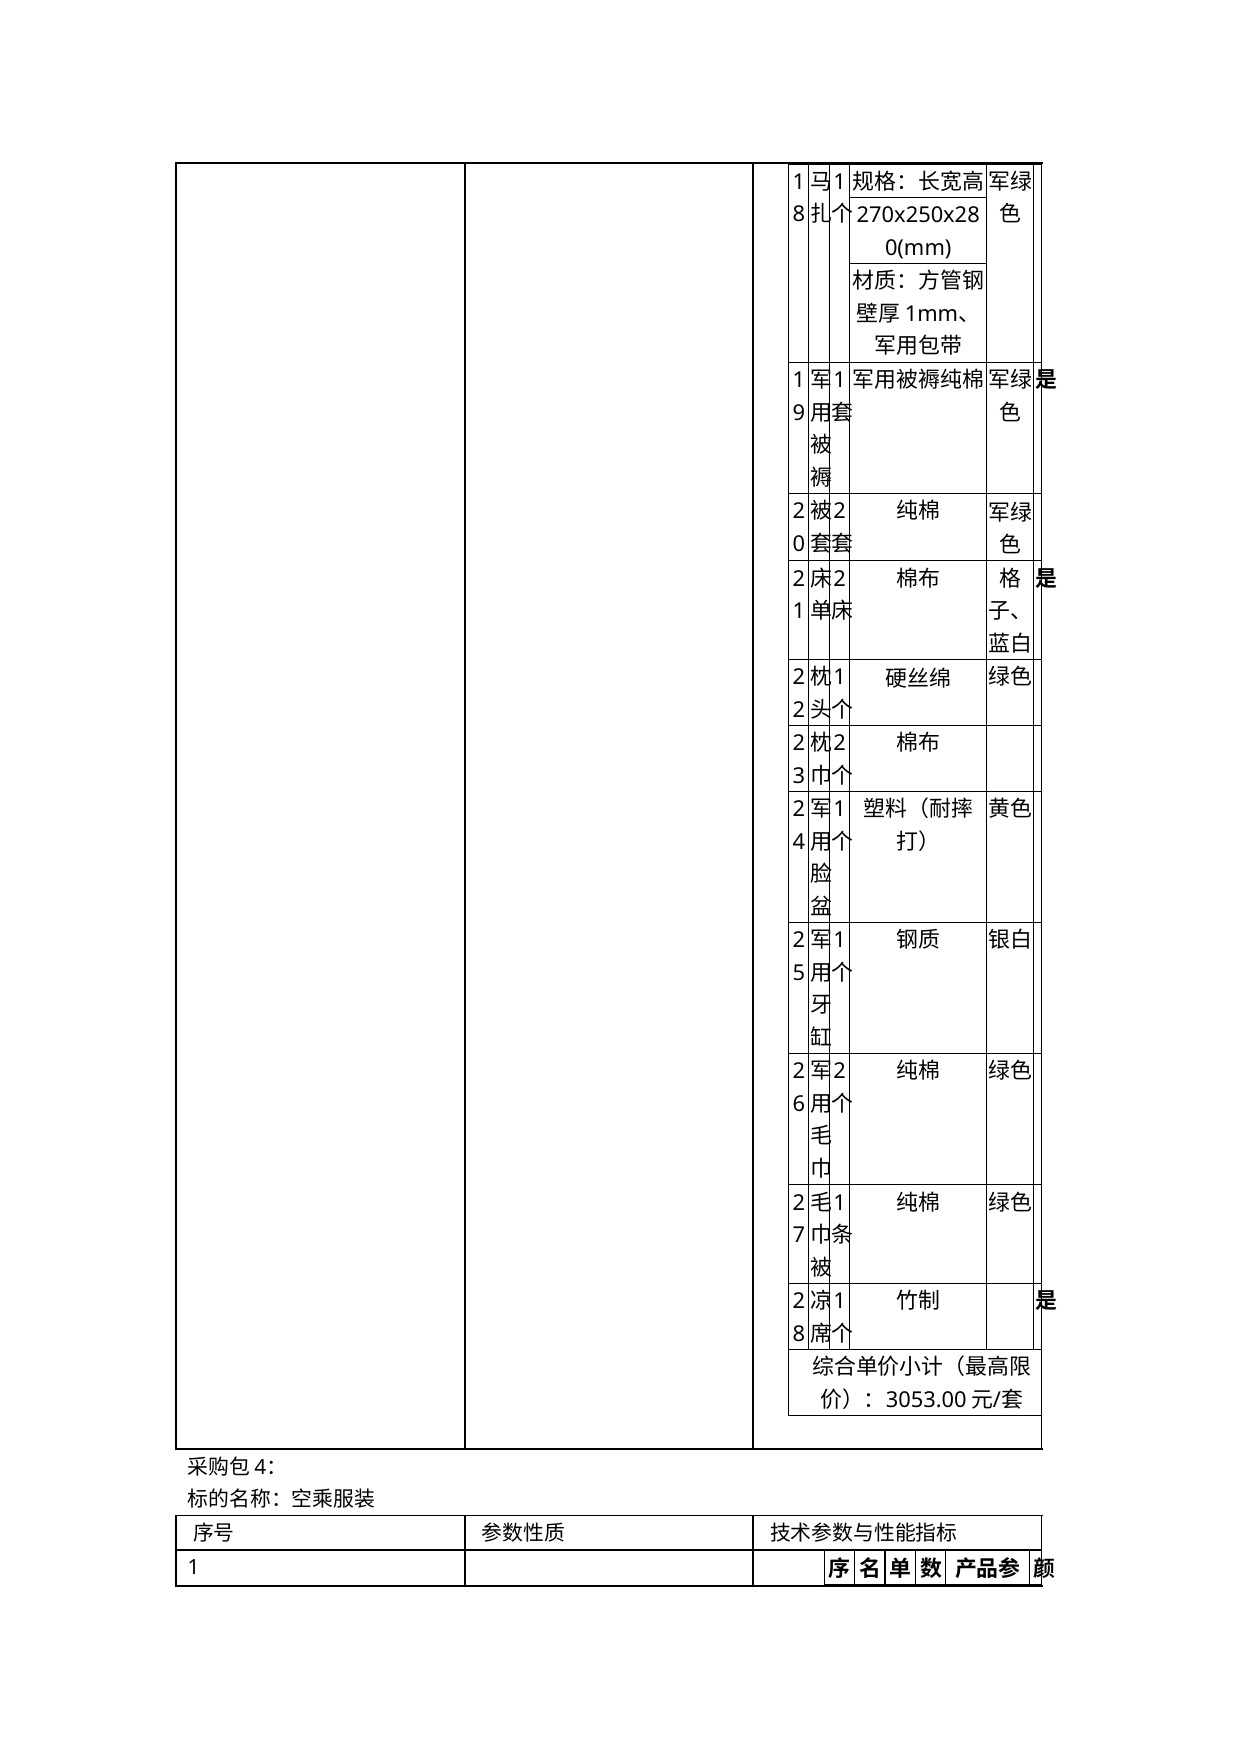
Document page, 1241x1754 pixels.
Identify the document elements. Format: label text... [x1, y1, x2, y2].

table_cell [754, 164, 1041, 1448]
table_cell [825, 1551, 854, 1584]
table_cell [466, 164, 752, 1448]
table_header 参数性质 [466, 1516, 752, 1549]
text 标的名称：空乘服装 [187, 1482, 1053, 1515]
table_header 技术参数与性能指标 [754, 1516, 1041, 1549]
table_cell [1030, 1551, 1041, 1584]
table_cell [855, 1551, 884, 1584]
table_cell [916, 1551, 945, 1584]
table_header 序号 [177, 1516, 464, 1549]
table_cell [946, 1551, 1029, 1584]
table_cell 1 [177, 164, 464, 1448]
text 采购包4： [187, 1450, 1053, 1482]
table_cell [754, 1551, 824, 1585]
table_cell 1 [177, 1551, 464, 1585]
table_cell [886, 1551, 915, 1584]
table_cell [466, 1551, 752, 1585]
